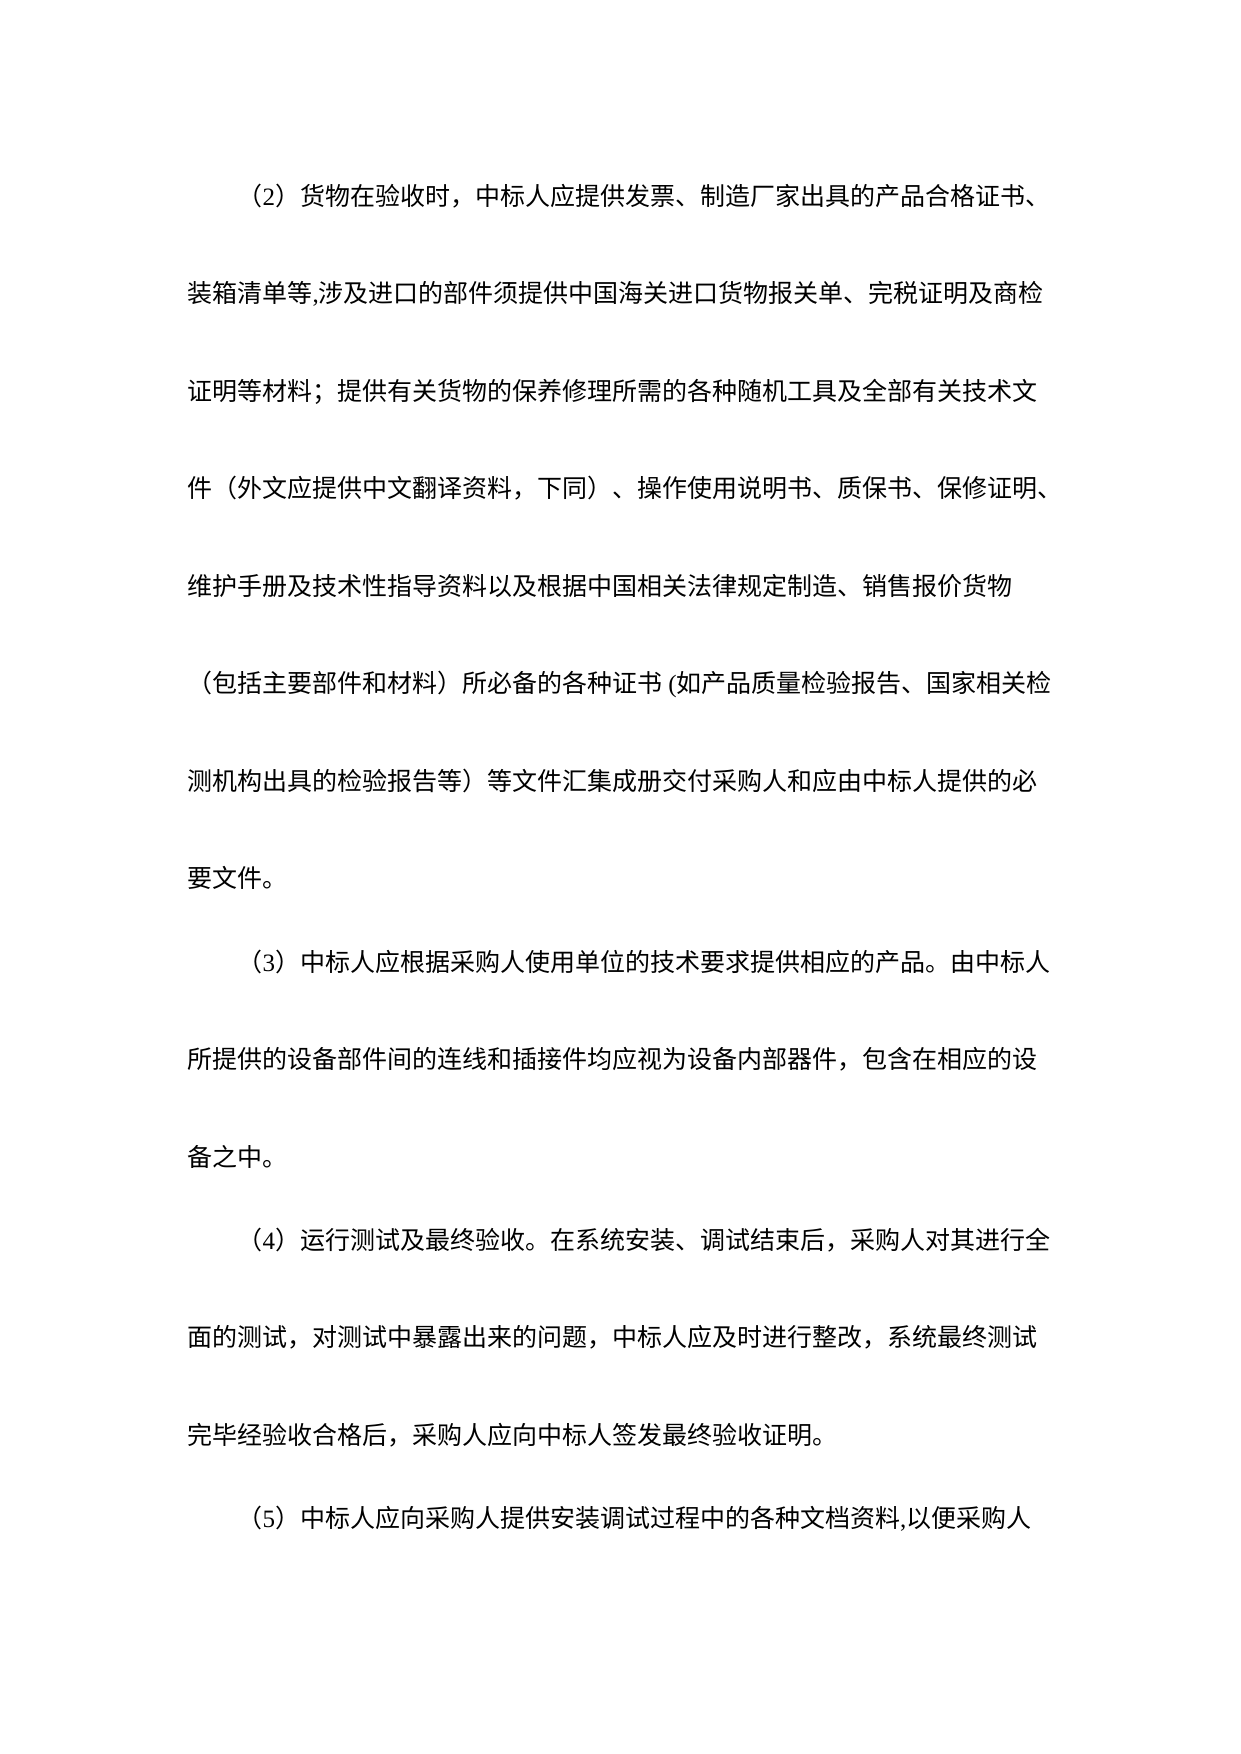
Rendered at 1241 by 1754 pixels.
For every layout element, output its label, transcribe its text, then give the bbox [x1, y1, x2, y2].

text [187, 1484, 1053, 1549]
text （3）中标人应根据采购人使用单位的技术要求提供相应的产品。由中标人所提供的设备部件间的连线和插接件均应视为设备内部器件，包含在相应的设备之中。 [187, 928, 1053, 1188]
text （2）货物在验收时，中标人应提供发票、制造厂家出具的产品合格证书、装箱清单等,涉及进口的部件须提供中国海关进口货物报关单、完税证明及商检证明等材料；提供有关货物的保养修理所需的各种随机工具及全部有关技术文件（外文应提供中文翻译资料，下同）、操作使用说明书、质保书、保修证明、维护手册及技术性指导资料以及根据中国相关法律规定制造、销售报价货物（包括主要部件和材料）所必备的各种证书 (如产品质量检验报告、国家相关检测机构出具的检验报告等）等文件汇集成册交付采购人和应由中标人提供的必要文件。 [187, 162, 1053, 909]
text （4）运行测试及最终验收。在系统安装、调试结束后，采购人对其进行全面的测试，对测试中暴露出来的问题，中标人应及时进行整改，系统最终测试完毕经验收合格后，采购人应向中标人签发最终验收证明。 [187, 1206, 1053, 1466]
